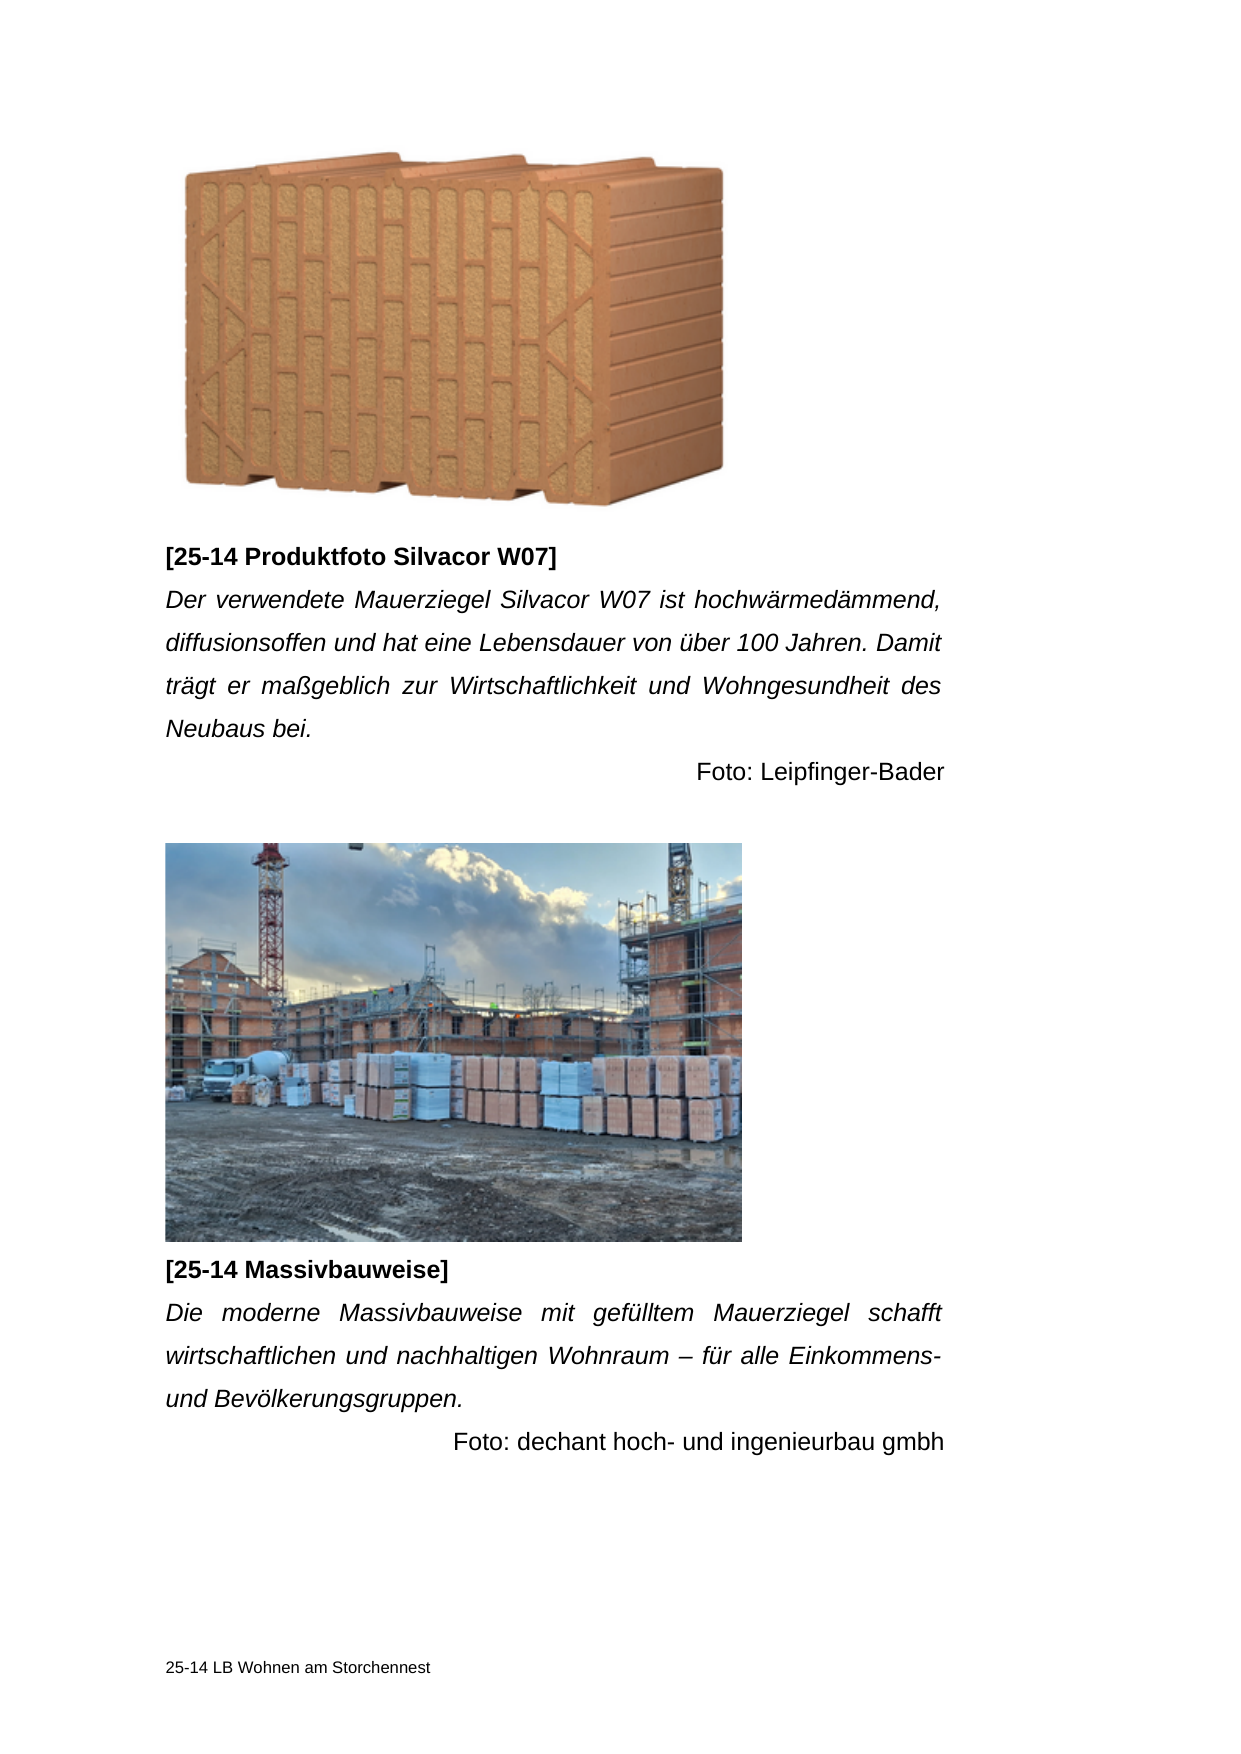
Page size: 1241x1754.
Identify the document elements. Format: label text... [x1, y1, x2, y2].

text Foto: Leipfinger-Bader [165, 757, 945, 786]
picture [165, 843, 742, 1242]
text [25-14 Massivbauweise] [165, 1255, 945, 1284]
text [25-14 Produktfoto Silvacor W07] [165, 541, 945, 570]
text Die moderne Massivbauweise mit gefülltem Mauerziegel schafft wirtschaftlichen und nachhaltigen Wohnraum – für alle Einkommens- und Bevölkerungsgruppen. [165, 1298, 945, 1413]
text Der verwendete Mauerziegel Silvacor W07 ist hochwärmedämmend, diffusionsoffen und hat eine Lebensdauer von über 100 Jahren. Damit trägt er maßgeblich zur Wirtschaftlichkeit und Wohngesundheit des Neubaus bei. [165, 584, 945, 743]
text Foto: dechant hoch- und ingenieurbau gmbh [165, 1427, 945, 1456]
picture [165, 130, 742, 529]
